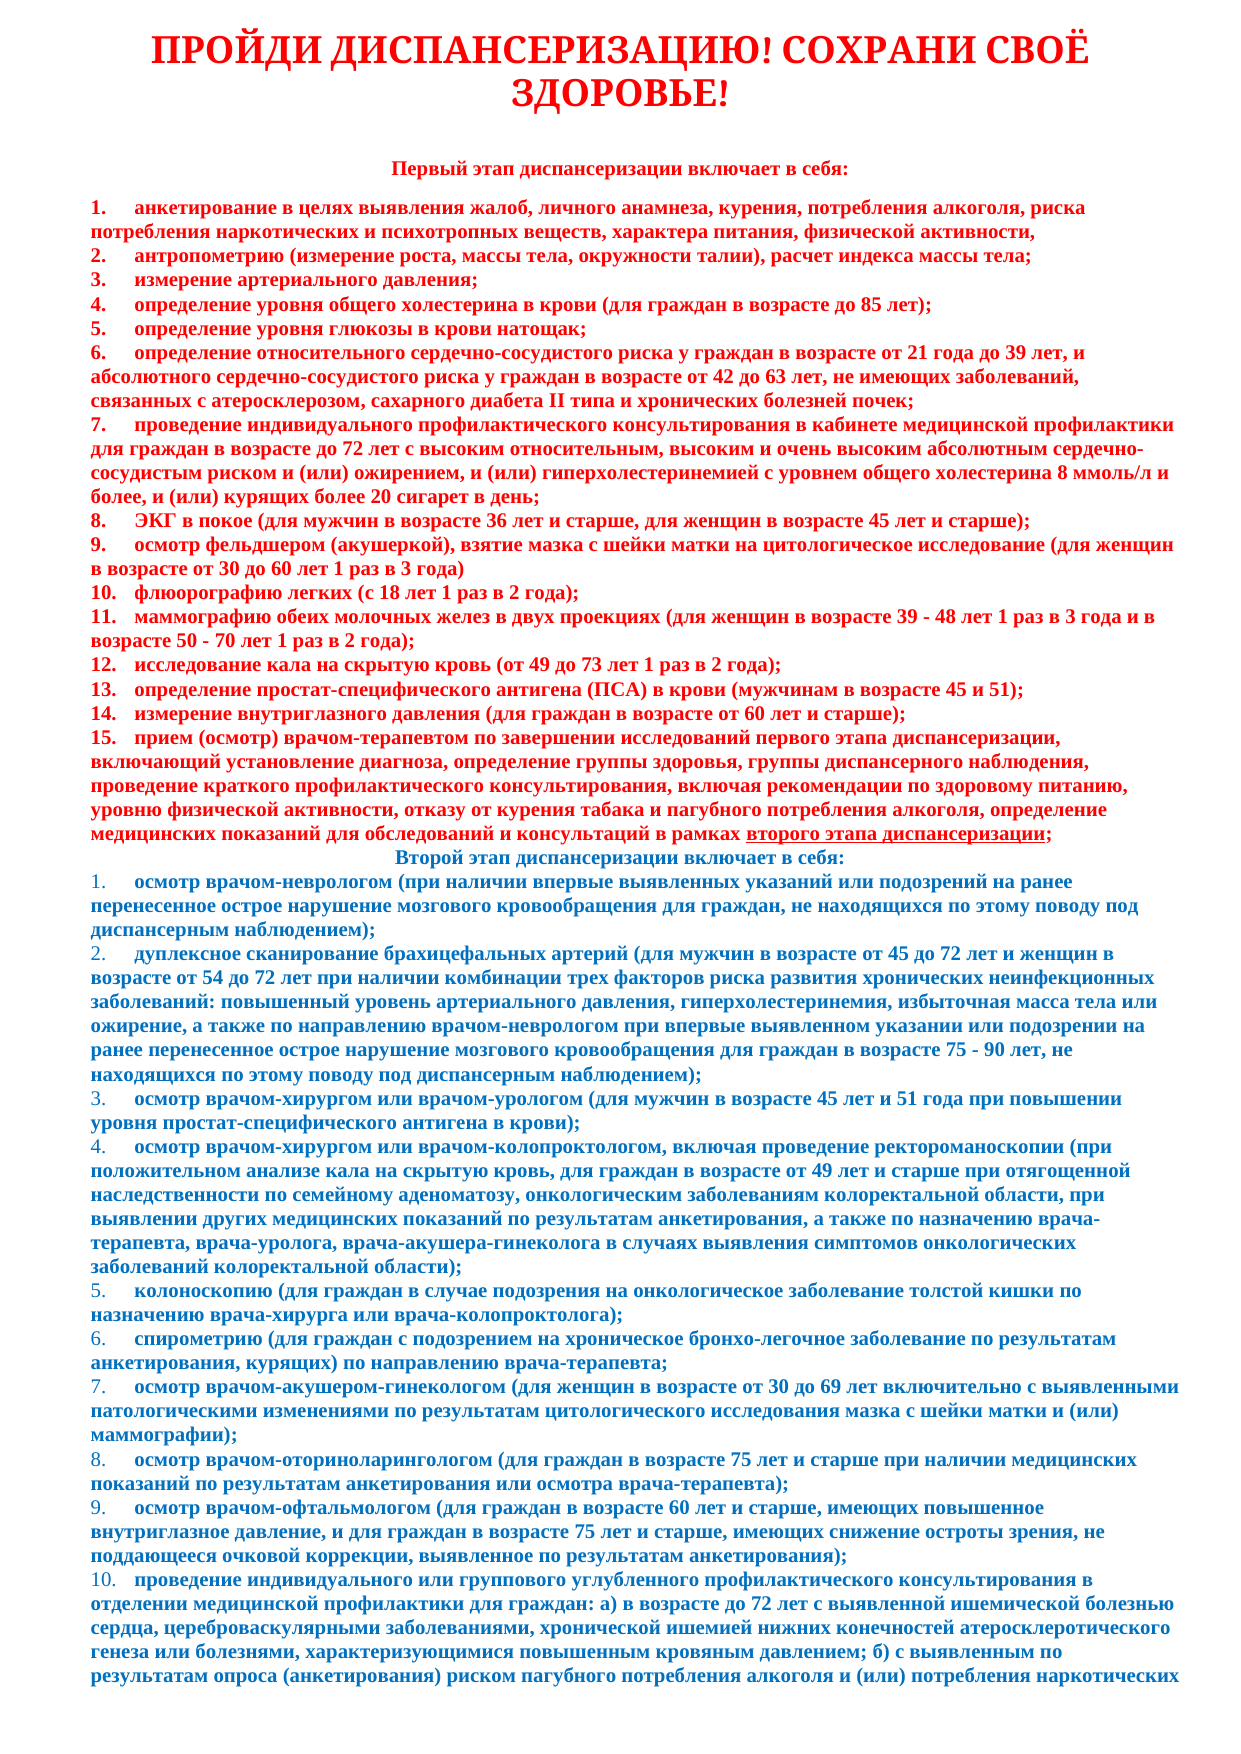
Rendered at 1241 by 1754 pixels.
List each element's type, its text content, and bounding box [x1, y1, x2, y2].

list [90, 1567, 1181, 1687]
list осмотр фельдшером (акушеркой), взятие мазка с шейки матки на цитологическое исследование (для женщин в возрасте от 30 до 60 лет 1 раз в 3 года) [90, 532, 1181, 580]
list измерение внутриглазного давления (для граждан в возрасте от 60 лет и старше); [90, 701, 1181, 724]
text Второй этап диспансеризации включает в себя: [59, 845, 1181, 869]
list определение уровня глюкозы в крови натощак; [90, 316, 1181, 339]
list осмотр врачом-хирургом или врачом-колопроктологом, включая проведение ректороманоскопии (при положительном анализе кала на скрытую кровь, для граждан в возрасте от 49 лет и старше при отягощенной наследственности по семейному аденоматозу, онкологическим заболеваниям колоректальной области, при выявлении других медицинских показаний по результатам анкетирования, а также по назначению врача-терапевта, врача-уролога, врача-акушера-гинеколога в случаях выявления симптомов онкологических заболеваний колоректальной области); [90, 1134, 1181, 1278]
list прием (осмотр) врачом-терапевтом по завершении исследований первого этапа диспансеризации, включающий установление диагноза, определение группы здоровья, группы диспансерного наблюдения, проведение краткого профилактического консультирования, включая рекомендации по здоровому питанию, уровню физической активности, отказу от курения табака и пагубного потребления алкоголя, определение медицинских показаний для обследований и консультаций в рамках второго этапа диспансеризации; [90, 724, 1181, 845]
list ЭКГ в покое (для мужчин в возрасте 36 лет и старше, для женщин в возрасте 45 лет и старше); [90, 508, 1181, 532]
list осмотр врачом-офтальмологом (для граждан в возрасте 60 лет и старше, имеющих повышенное внутриглазное давление, и для граждан в возрасте 75 лет и старше, имеющих снижение остроты зрения, не поддающееся очковой коррекции, выявленное по результатам анкетирования); [90, 1494, 1181, 1567]
list спирометрию (для граждан с подозрением на хроническое бронхо-легочное заболевание по результатам анкетирования, курящих) по направлению врача-терапевта; [90, 1326, 1181, 1374]
list осмотр врачом-оториноларингологом (для граждан в возрасте 75 лет и старше при наличии медицинских показаний по результатам анкетирования или осмотра врача-терапевта); [90, 1446, 1181, 1494]
list осмотр врачом-акушером-гинекологом (для женщин в возрасте от 30 до 69 лет включительно с выявленными патологическими изменениями по результатам цитологического исследования мазка с шейки матки и (или) маммографии); [90, 1374, 1181, 1446]
list определение уровня общего холестерина в крови (для граждан в возрасте до 85 лет); [90, 291, 1181, 316]
list антропометрию (измерение роста, массы тела, окружности талии), расчет индекса массы тела; [90, 243, 1181, 267]
list определение относительного сердечно-сосудистого риска у граждан в возрасте от 21 года до 39 лет, и абсолютного сердечно-сосудистого риска у граждан в возрасте от 42 до 63 лет, не имеющих заболеваний, связанных с атеросклерозом, сахарного диабета II типа и хронических болезней почек; [90, 339, 1181, 412]
list измерение артериального давления; [90, 267, 1181, 291]
list осмотр врачом-неврологом (при наличии впервые выявленных указаний или подозрений на ранее перенесенное острое нарушение мозгового кровообращения для граждан, не находящихся по этому поводу под диспансерным наблюдением); [90, 869, 1181, 941]
list определение простат-специфического антигена (ПСА) в крови (мужчинам в возрасте 45 и 51); [90, 676, 1181, 701]
list колоноскопию (для граждан в случае подозрения на онкологическое заболевание толстой кишки по назначению врача-хирурга или врача-колопроктолога); [90, 1278, 1181, 1326]
text ПРОЙДИ ДИСПАНСЕРИЗАЦИЮ! СОХРАНИ СВОЁ ЗДОРОВЬЕ! [59, 29, 1181, 116]
list анкетирование в целях выявления жалоб, личного анамнеза, курения, потребления алкоголя, риска потребления наркотических и психотропных веществ, характера питания, физической активности, [90, 195, 1181, 243]
list исследование кала на скрытую кровь (от 49 до 73 лет 1 раз в 2 года); [90, 652, 1181, 676]
list проведение индивидуального профилактического консультирования в кабинете медицинской профилактики для граждан в возрасте до 72 лет с высоким относительным, высоким и очень высоким абсолютным сердечно-сосудистым риском и (или) ожирением, и (или) гиперхолестеринемией с уровнем общего холестерина 8 ммоль/л и более, и (или) курящих более 20 сигарет в день; [90, 412, 1181, 508]
list маммографию обеих молочных желез в двух проекциях (для женщин в возрасте 39 - 48 лет 1 раз в 3 года и в возрасте 50 - 70 лет 1 раз в 2 года); [90, 604, 1181, 652]
list осмотр врачом-хирургом или врачом-урологом (для мужчин в возрасте 45 лет и 51 года при повышении уровня простат-специфического антигена в крови); [90, 1086, 1181, 1134]
list флюорографию легких (c 18 лет 1 раз в 2 года); [90, 580, 1181, 604]
list дуплексное сканирование брахицефальных артерий (для мужчин в возрасте от 45 до 72 лет и женщин в возрасте от 54 до 72 лет при наличии комбинации трех факторов риска развития хронических неинфекционных заболеваний: повышенный уровень артериального давления, гиперхолестеринемия, избыточная масса тела или ожирение, а также по направлению врачом-неврологом при впервые выявленном указании или подозрении на ранее перенесенное острое нарушение мозгового кровообращения для граждан в возрасте 75 - 90 лет, не находящихся по этому поводу под диспансерным наблюдением); [90, 941, 1181, 1086]
text Первый этап диспансеризации включает в себя: [59, 156, 1181, 179]
